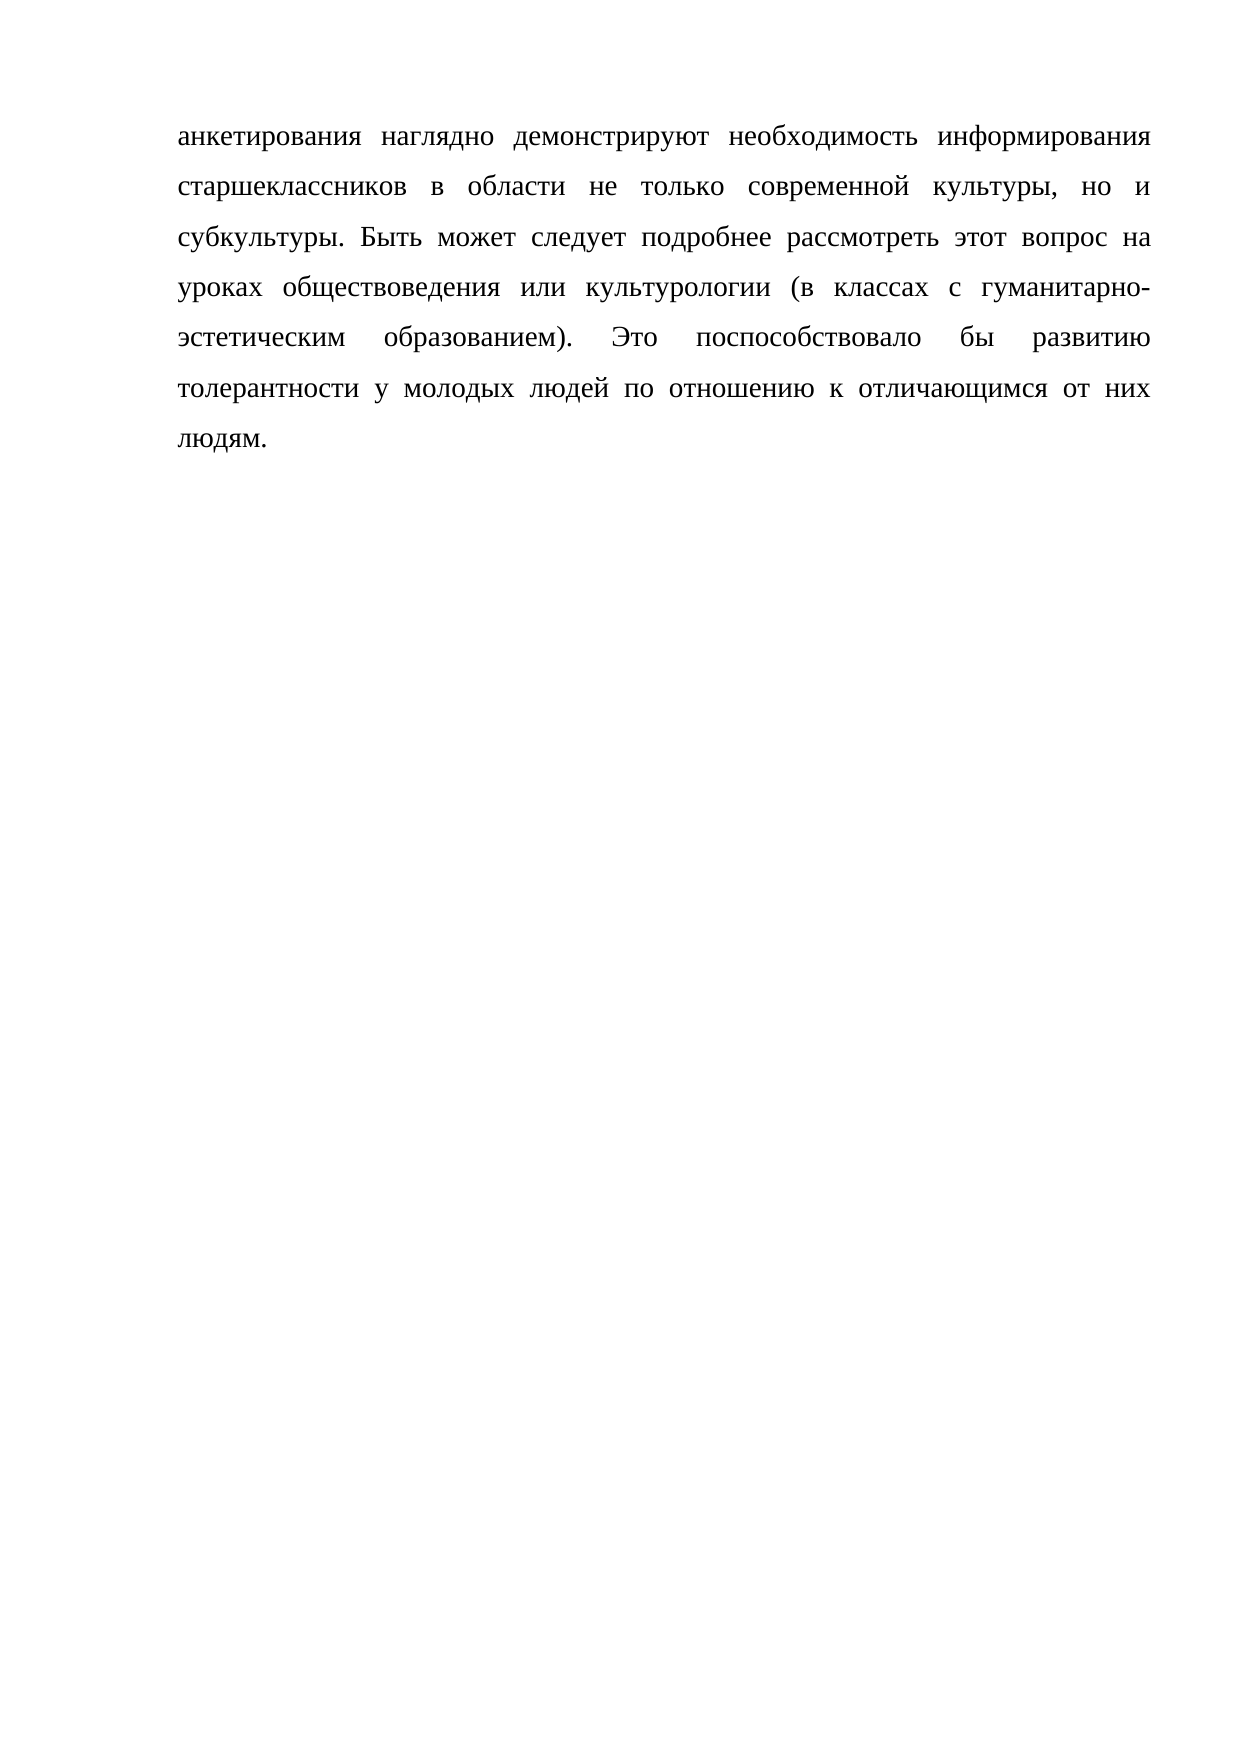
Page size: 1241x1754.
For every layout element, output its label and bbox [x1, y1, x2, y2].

text [177, 118, 1152, 453]
